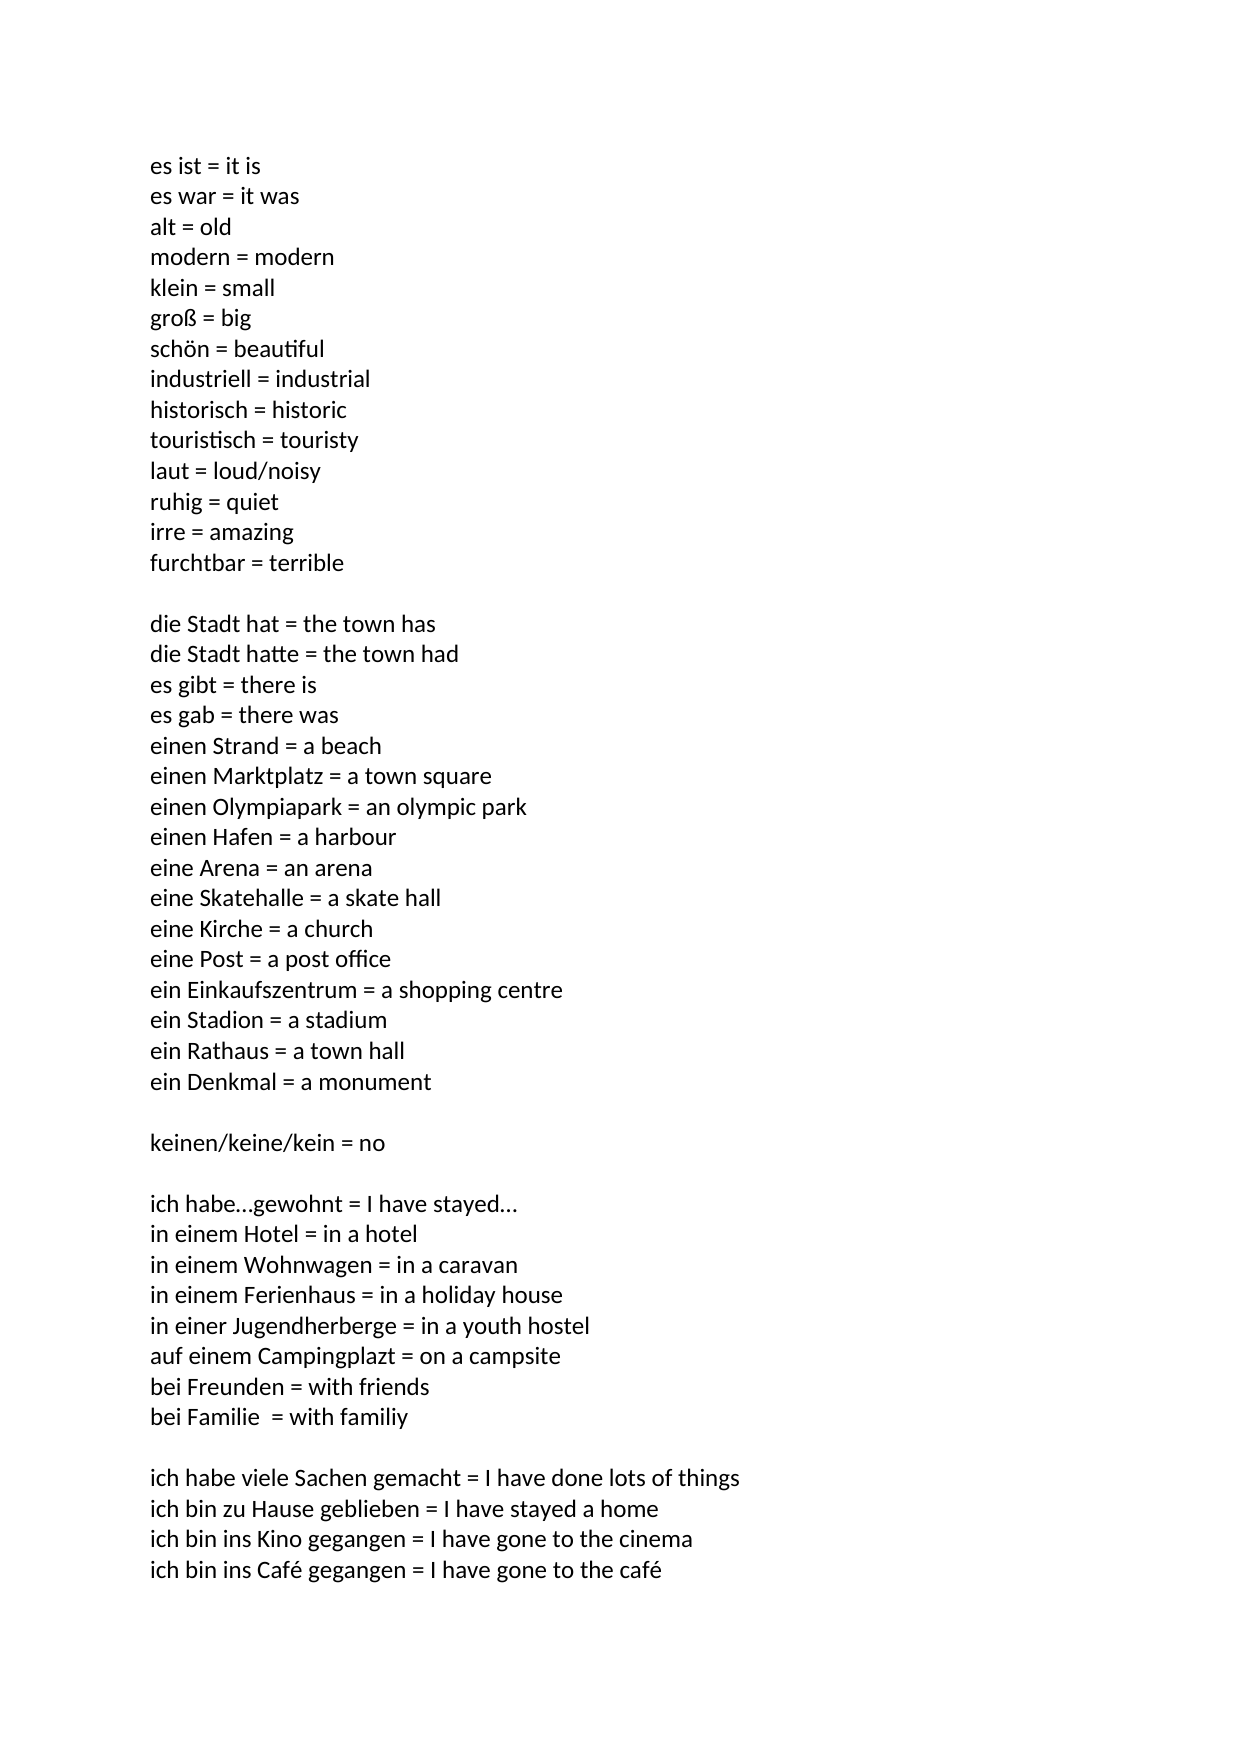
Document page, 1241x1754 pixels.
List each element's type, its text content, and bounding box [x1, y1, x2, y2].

text in einem Ferienhaus = in a holiday house [150, 1279, 1090, 1310]
text groß = big [150, 303, 1090, 333]
text laut = loud/noisy [150, 455, 1090, 486]
text es gibt = there is [150, 669, 1090, 699]
text es ist = it is [150, 150, 1090, 181]
text ich habe…gewohnt = I have stayed… [150, 1188, 1090, 1218]
text es gab = there was [150, 699, 1090, 730]
text in einem Wohnwagen = in a caravan [150, 1249, 1090, 1279]
text in einer Jugendherberge = in a youth hostel [150, 1310, 1090, 1340]
text ich habe viele Sachen gemacht = I have done lots of things [150, 1462, 1090, 1493]
text bei Freunden = with friends [150, 1371, 1090, 1401]
text einen Olympiapark = an olympic park [150, 791, 1090, 821]
text klein = small [150, 272, 1090, 303]
text die Stadt hatte = the town had [150, 638, 1090, 669]
text ich bin ins Café gegangen = I have gone to the café [150, 1554, 1090, 1584]
text bei Familie = with familiy [150, 1401, 1090, 1432]
text schön = beautiful [150, 333, 1090, 364]
text ich bin ins Kino gegangen = I have gone to the cinema [150, 1523, 1090, 1554]
text die Stadt hat = the town has [150, 608, 1090, 638]
text modern = modern [150, 242, 1090, 272]
text ruhig = quiet [150, 486, 1090, 516]
text alt = old [150, 211, 1090, 242]
text auf einem Campingplazt = on a campsite [150, 1340, 1090, 1371]
text irre = amazing [150, 516, 1090, 547]
text historisch = historic [150, 394, 1090, 425]
text es war = it was [150, 181, 1090, 211]
text ein Einkaufszentrum = a shopping centre [150, 974, 1090, 1004]
text keinen/keine/kein = no [150, 1127, 1090, 1157]
text ein Rathaus = a town hall [150, 1035, 1090, 1066]
text eine Arena = an arena [150, 852, 1090, 882]
text industriell = industrial [150, 364, 1090, 394]
text einen Marktplatz = a town square [150, 760, 1090, 791]
text ein Denkmal = a monument [150, 1066, 1090, 1096]
text einen Strand = a beach [150, 730, 1090, 760]
text in einem Hotel = in a hotel [150, 1218, 1090, 1249]
text ich bin zu Hause geblieben = I have stayed a home [150, 1493, 1090, 1523]
text eine Kirche = a church [150, 913, 1090, 943]
text ein Stadion = a stadium [150, 1004, 1090, 1035]
text touristisch = touristy [150, 425, 1090, 455]
text furchtbar = terrible [150, 547, 1090, 577]
text eine Skatehalle = a skate hall [150, 882, 1090, 913]
text eine Post = a post office [150, 943, 1090, 974]
text einen Hafen = a harbour [150, 821, 1090, 852]
